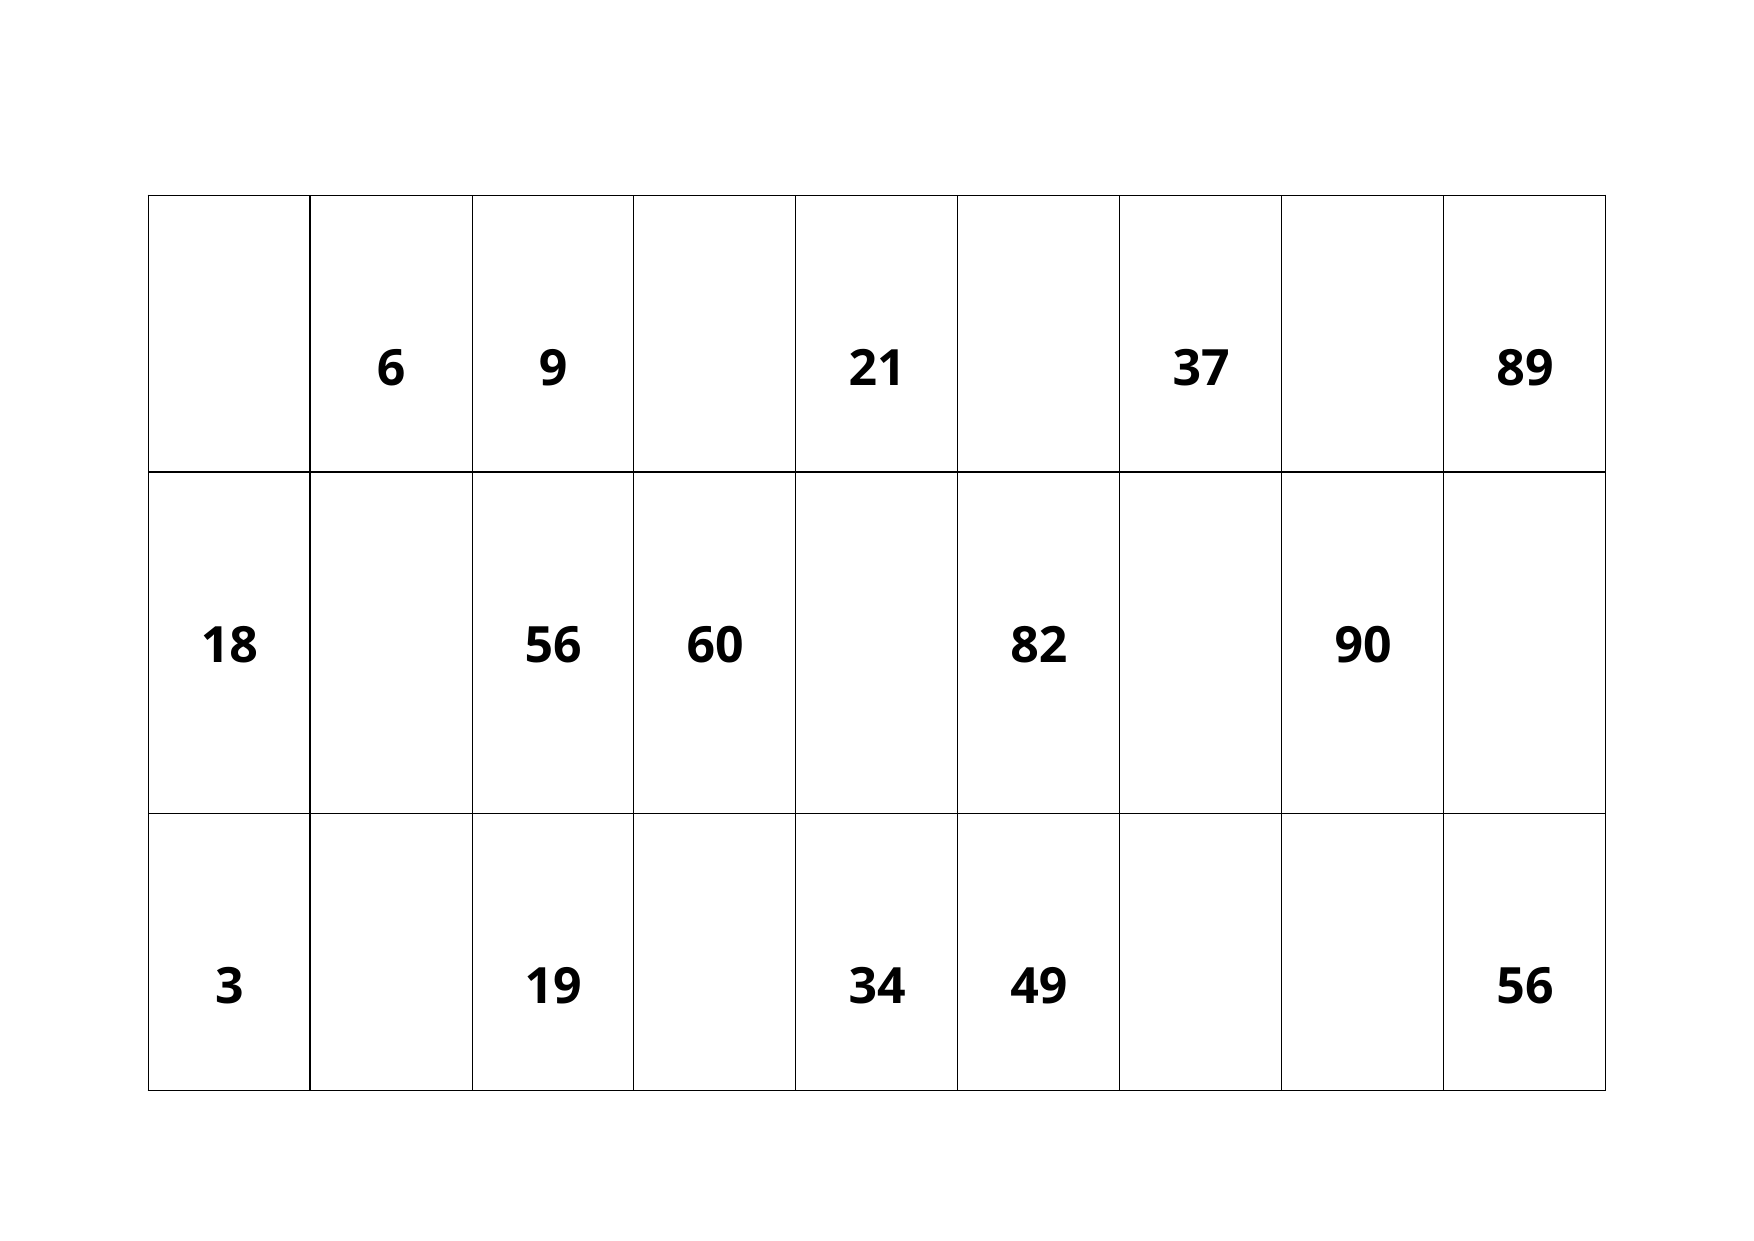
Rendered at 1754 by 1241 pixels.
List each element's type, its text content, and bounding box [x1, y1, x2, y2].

table_cell [634, 814, 795, 1090]
table_cell 19 [473, 814, 633, 1090]
table_cell 49 [958, 814, 1119, 1090]
table_cell 18 [149, 473, 309, 813]
table_header [149, 196, 309, 471]
table_header 37 [1120, 196, 1281, 471]
table_cell [311, 814, 472, 1090]
table_cell 60 [634, 473, 795, 813]
table_header [958, 196, 1119, 471]
table_cell 90 [1282, 473, 1443, 813]
table_header [1282, 196, 1443, 471]
table_cell 82 [958, 473, 1119, 813]
table_cell [311, 473, 472, 813]
table_header 89 [1444, 196, 1605, 471]
table_header 9 [473, 196, 633, 471]
table_cell [1444, 473, 1605, 813]
table_cell 56 [473, 473, 633, 813]
table_cell 34 [796, 814, 957, 1090]
table_cell [1282, 814, 1443, 1090]
table_cell [1120, 473, 1281, 813]
table_cell 56 [1444, 814, 1605, 1090]
table_cell [796, 473, 957, 813]
table_header 21 [796, 196, 957, 471]
table_cell [1120, 814, 1281, 1090]
table_cell 3 [149, 814, 309, 1090]
table_header [634, 196, 795, 471]
table_header 6 [311, 196, 472, 471]
